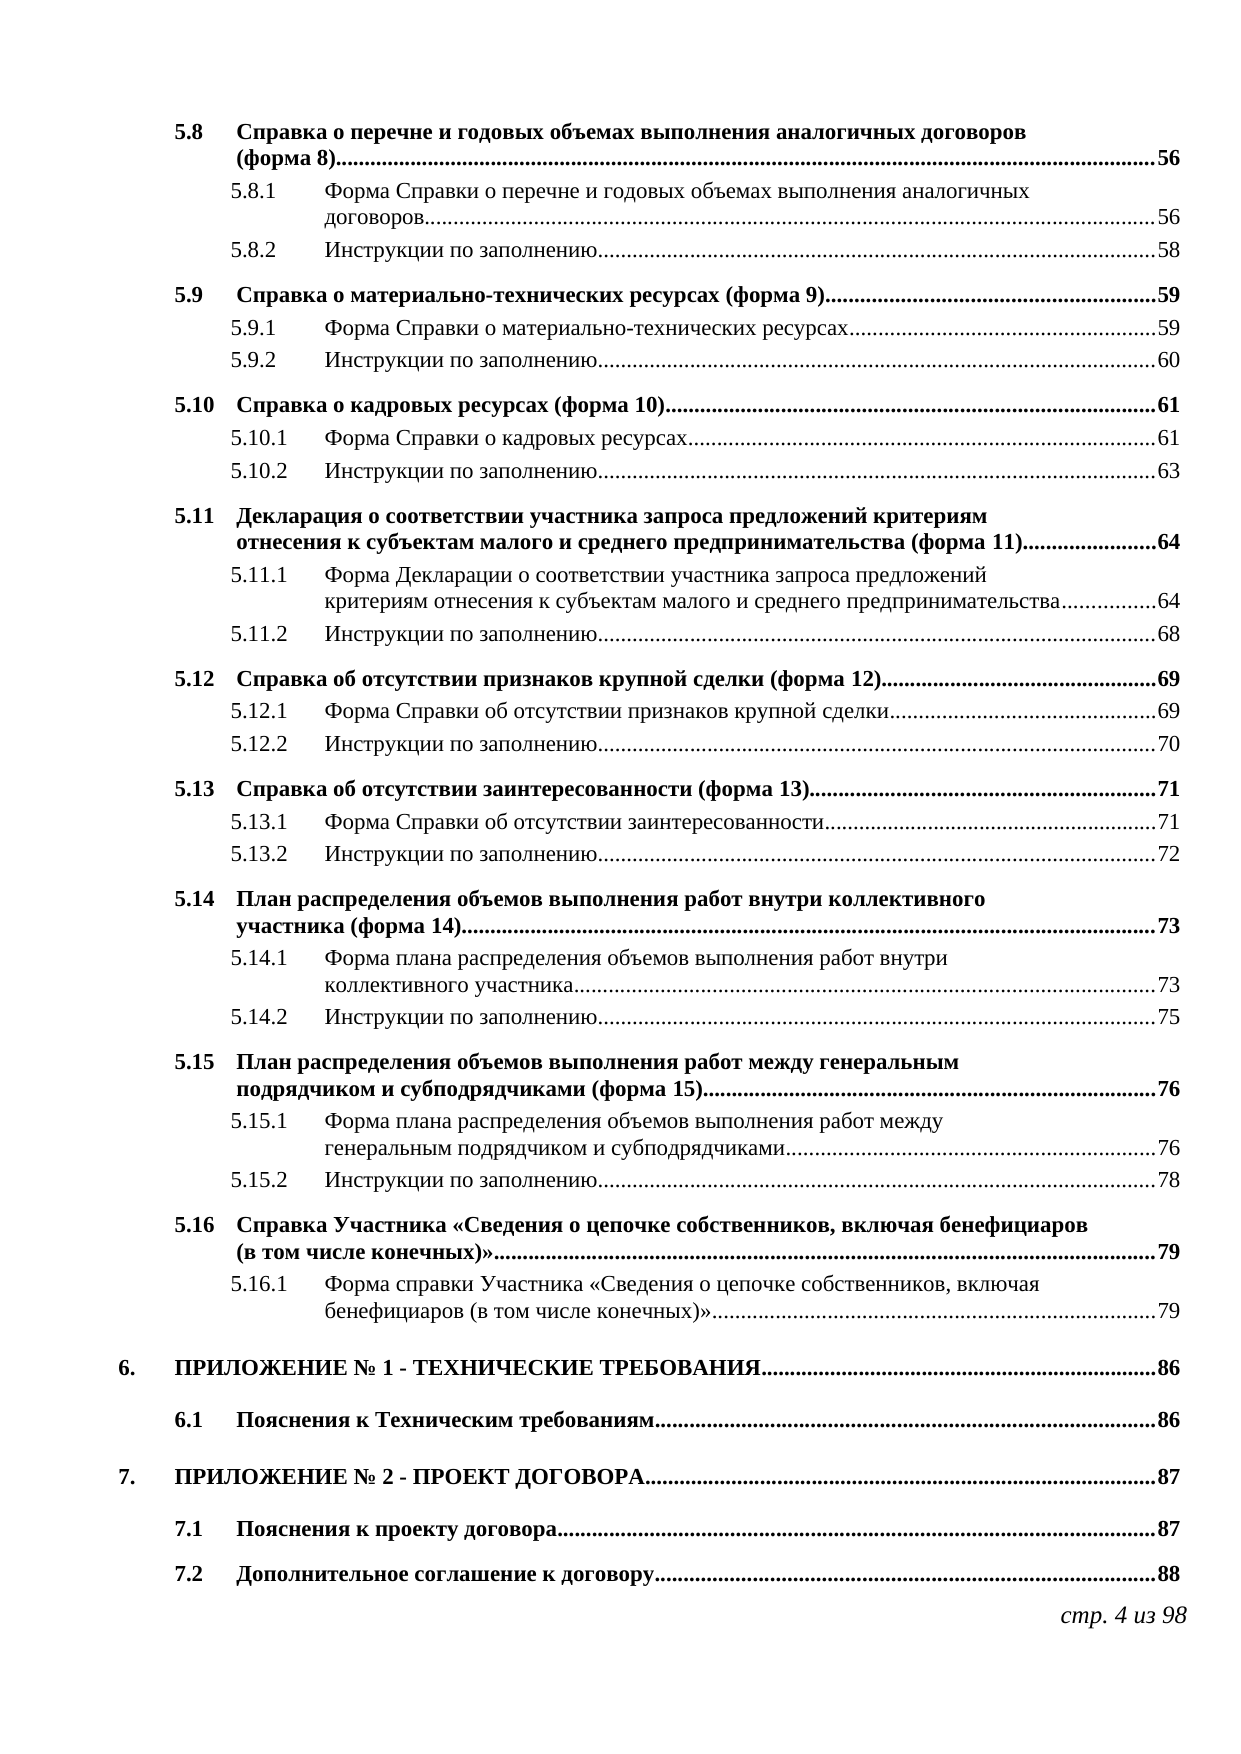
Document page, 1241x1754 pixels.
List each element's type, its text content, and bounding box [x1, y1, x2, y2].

text 5.16 Справка Участника «Сведения о цепочке собственников, включая бенефициаров (в том числе конечных)» 79 [174, 1211, 1093, 1264]
text 5.15.1 Форма плана распределения объемов выполнения работ между генеральным подрядчиком и субподрядчиками 76 [230, 1107, 1063, 1160]
text 5.14.2 Инструкции по заполнению 75 [230, 1003, 1063, 1030]
text 5.12.2 Инструкции по заполнению 70 [230, 730, 1063, 756]
text 5.11 Декларация о соответствии участника запроса предложений критериям отнесения к субъектам малого и среднего предпринимательства (форма 11) 64 [174, 502, 1093, 554]
text 5.14 План распределения объемов выполнения работ внутри коллективного участника (форма 14) 73 [174, 885, 1093, 938]
text 5.10.2 Инструкции по заполнению 63 [230, 457, 1063, 483]
text 5.8 Справка о перечне и годовых объемах выполнения аналогичных договоров (форма 8) 56 [174, 118, 1093, 171]
text 5.8.1 Форма Справки о перечне и годовых объемах выполнения аналогичных договоров 56 [230, 177, 1063, 230]
text 5.10 Справка о кадровых ресурсах (форма 10) 61 [174, 391, 1093, 418]
text 5.13 Справка об отсутствии заинтересованности (форма 13) 71 [174, 775, 1093, 801]
text 5.9.2 Инструкции по заполнению 60 [230, 346, 1063, 373]
text 5.10.1 Форма Справки о кадровых ресурсах 61 [230, 424, 1063, 450]
text 5.13.2 Инструкции по заполнению 72 [230, 840, 1063, 867]
text 7. Приложение № 2 - Проект Договора 87 [118, 1463, 1063, 1490]
text 5.13.1 Форма Справки об отсутствии заинтересованности 71 [230, 808, 1063, 834]
text 5.15 План распределения объемов выполнения работ между генеральным подрядчиком и субподрядчиками (форма 15) 76 [174, 1048, 1093, 1101]
text 5.15.2 Инструкции по заполнению 78 [230, 1166, 1063, 1193]
text 5.11.1 Форма Декларации о соответствии участника запроса предложений критериям отнесения к субъектам малого и среднего предпринимательства 64 [230, 561, 1063, 613]
text 5.14.1 Форма плана распределения объемов выполнения работ внутри коллективного участника 73 [230, 944, 1063, 997]
text 5.8.2 Инструкции по заполнению 58 [230, 236, 1063, 262]
text 5.12 Справка об отсутствии признаков крупной сделки (форма 12) 69 [174, 665, 1093, 691]
text 5.9 Справка о материально-технических ресурсах (форма 9) 59 [174, 281, 1093, 307]
text 5.16.1 Форма справки Участника «Сведения о цепочке собственников, включая бенефициаров (в том числе конечных)» 79 [230, 1270, 1063, 1323]
text 5.11.2 Инструкции по заполнению 68 [230, 620, 1063, 646]
text 7.1 Пояснения к проекту договора 87 [174, 1515, 1093, 1541]
text 7.2 Дополнительное соглашение к договору 88 [174, 1560, 1093, 1586]
text 6. Приложение № 1 - Технические требования 86 [118, 1354, 1063, 1381]
text 6.1 Пояснения к Техническим требованиям 86 [174, 1406, 1093, 1432]
text 5.12.1 Форма Справки об отсутствии признаков крупной сделки 69 [230, 697, 1063, 724]
text 5.9.1 Форма Справки о материально-технических ресурсах 59 [230, 314, 1063, 340]
